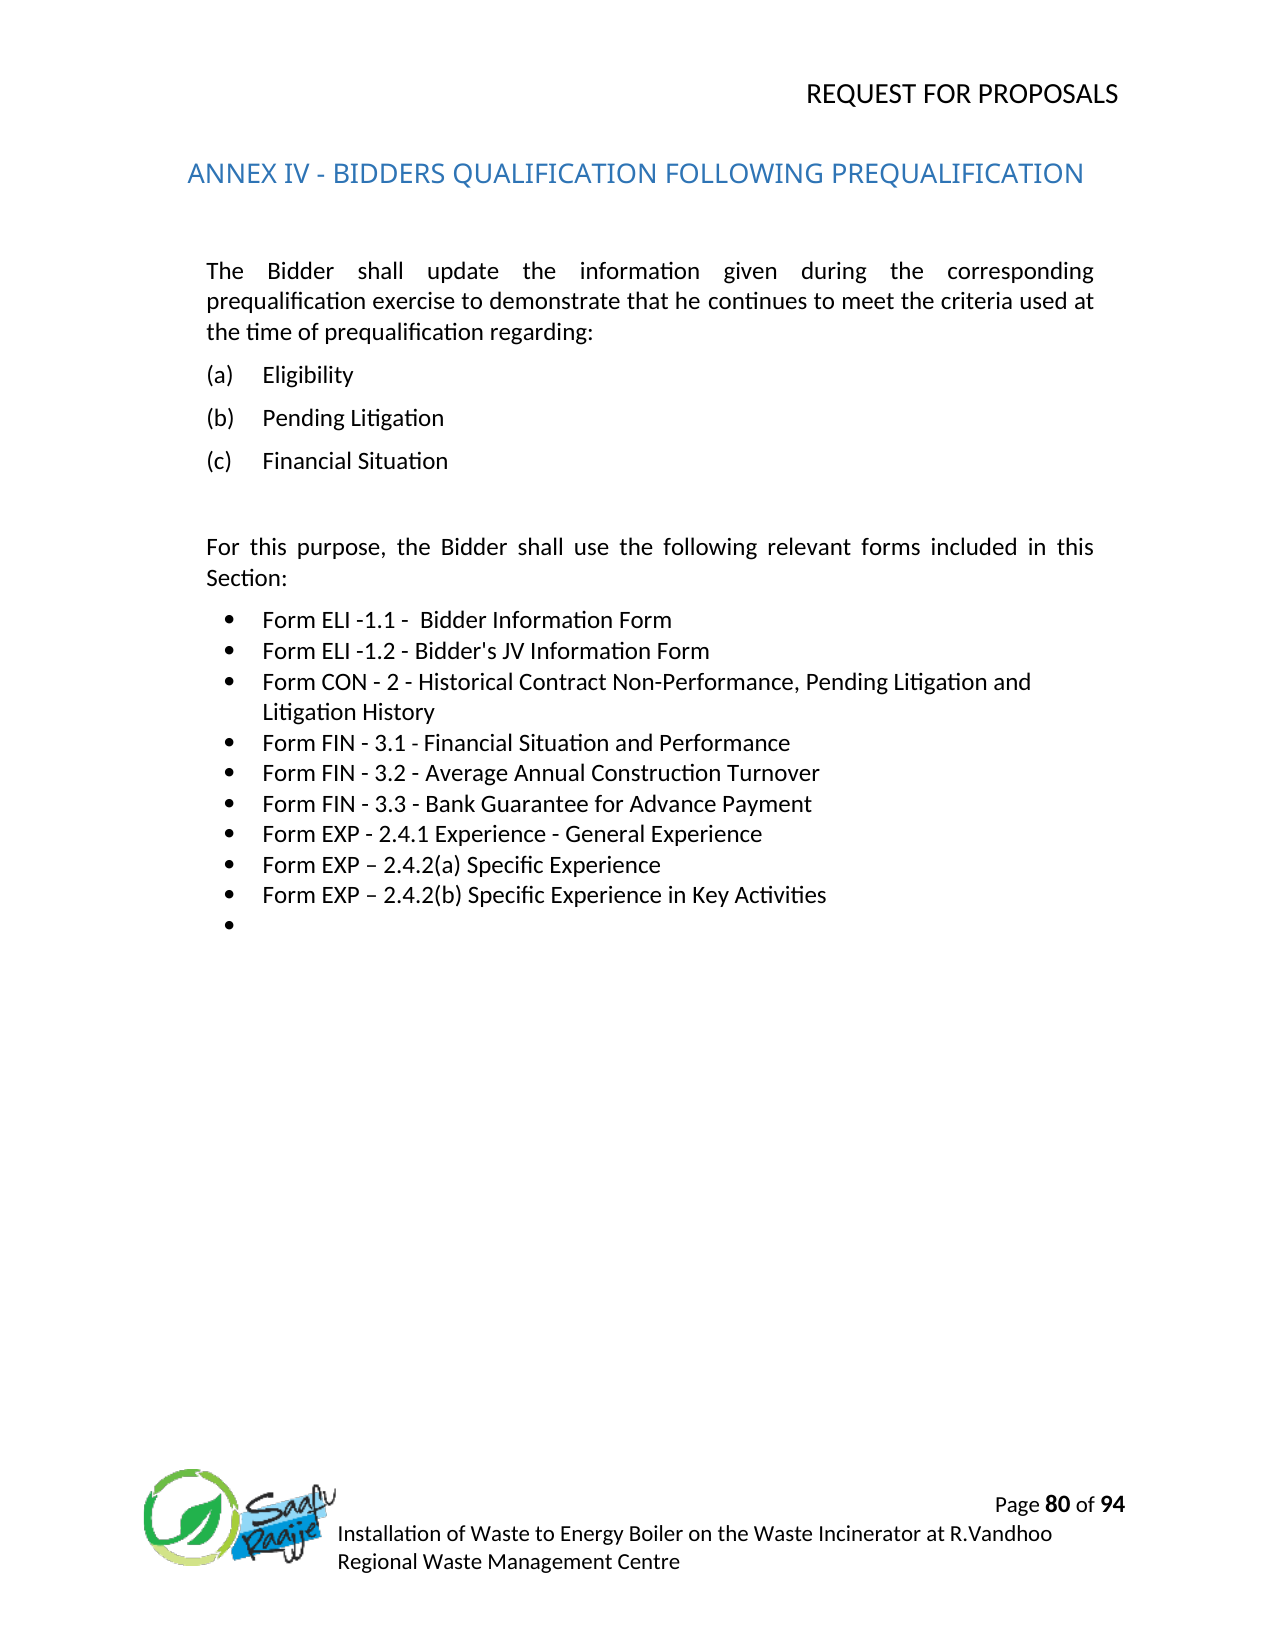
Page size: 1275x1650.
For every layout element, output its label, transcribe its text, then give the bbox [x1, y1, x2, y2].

text The Bidder shall update the information given during the corresponding prequalification exercise to demonstrate that he continues to meet the criteria used at the time of prequalification regarding: [206, 255, 1095, 347]
list Form FIN - 3.2 - Average Annual Construction Turnover [225, 757, 1125, 788]
list Form ELI -1.1 - Bidder Information Form [225, 605, 1125, 635]
list Form ELI -1.2 - Bidder's JV Information Form [225, 635, 1125, 666]
picture [143, 1469, 336, 1566]
list Form EXP – 2.4.2(b) Specific Experience in Key Activities [225, 879, 1125, 910]
list Form FIN - 3.3 - Bank Guarantee for Advance Payment [225, 788, 1125, 818]
text (a) Eligibility [206, 359, 1095, 389]
text For this purpose, the Bidder shall use the following relevant forms included in this Section: [206, 531, 1095, 592]
list Form CON - 2 - Historical Contract Non-Performance, Pending Litigation and Litigation History [225, 666, 1125, 727]
subtitle ANNEX IV - BIDDERS QUALIFICATION FOLLOWING PREQUALIFICATION [187, 154, 1125, 191]
text (b) Pending Litigation [206, 402, 1095, 433]
text (c) Financial Situation [206, 445, 1095, 476]
list Form EXP – 2.4.2(a) Specific Experience [225, 849, 1125, 879]
list Form FIN - 3.1 - Financial Situation and Performance [225, 727, 1125, 757]
list Form EXP - 2.4.1 Experience - General Experience [225, 818, 1125, 849]
